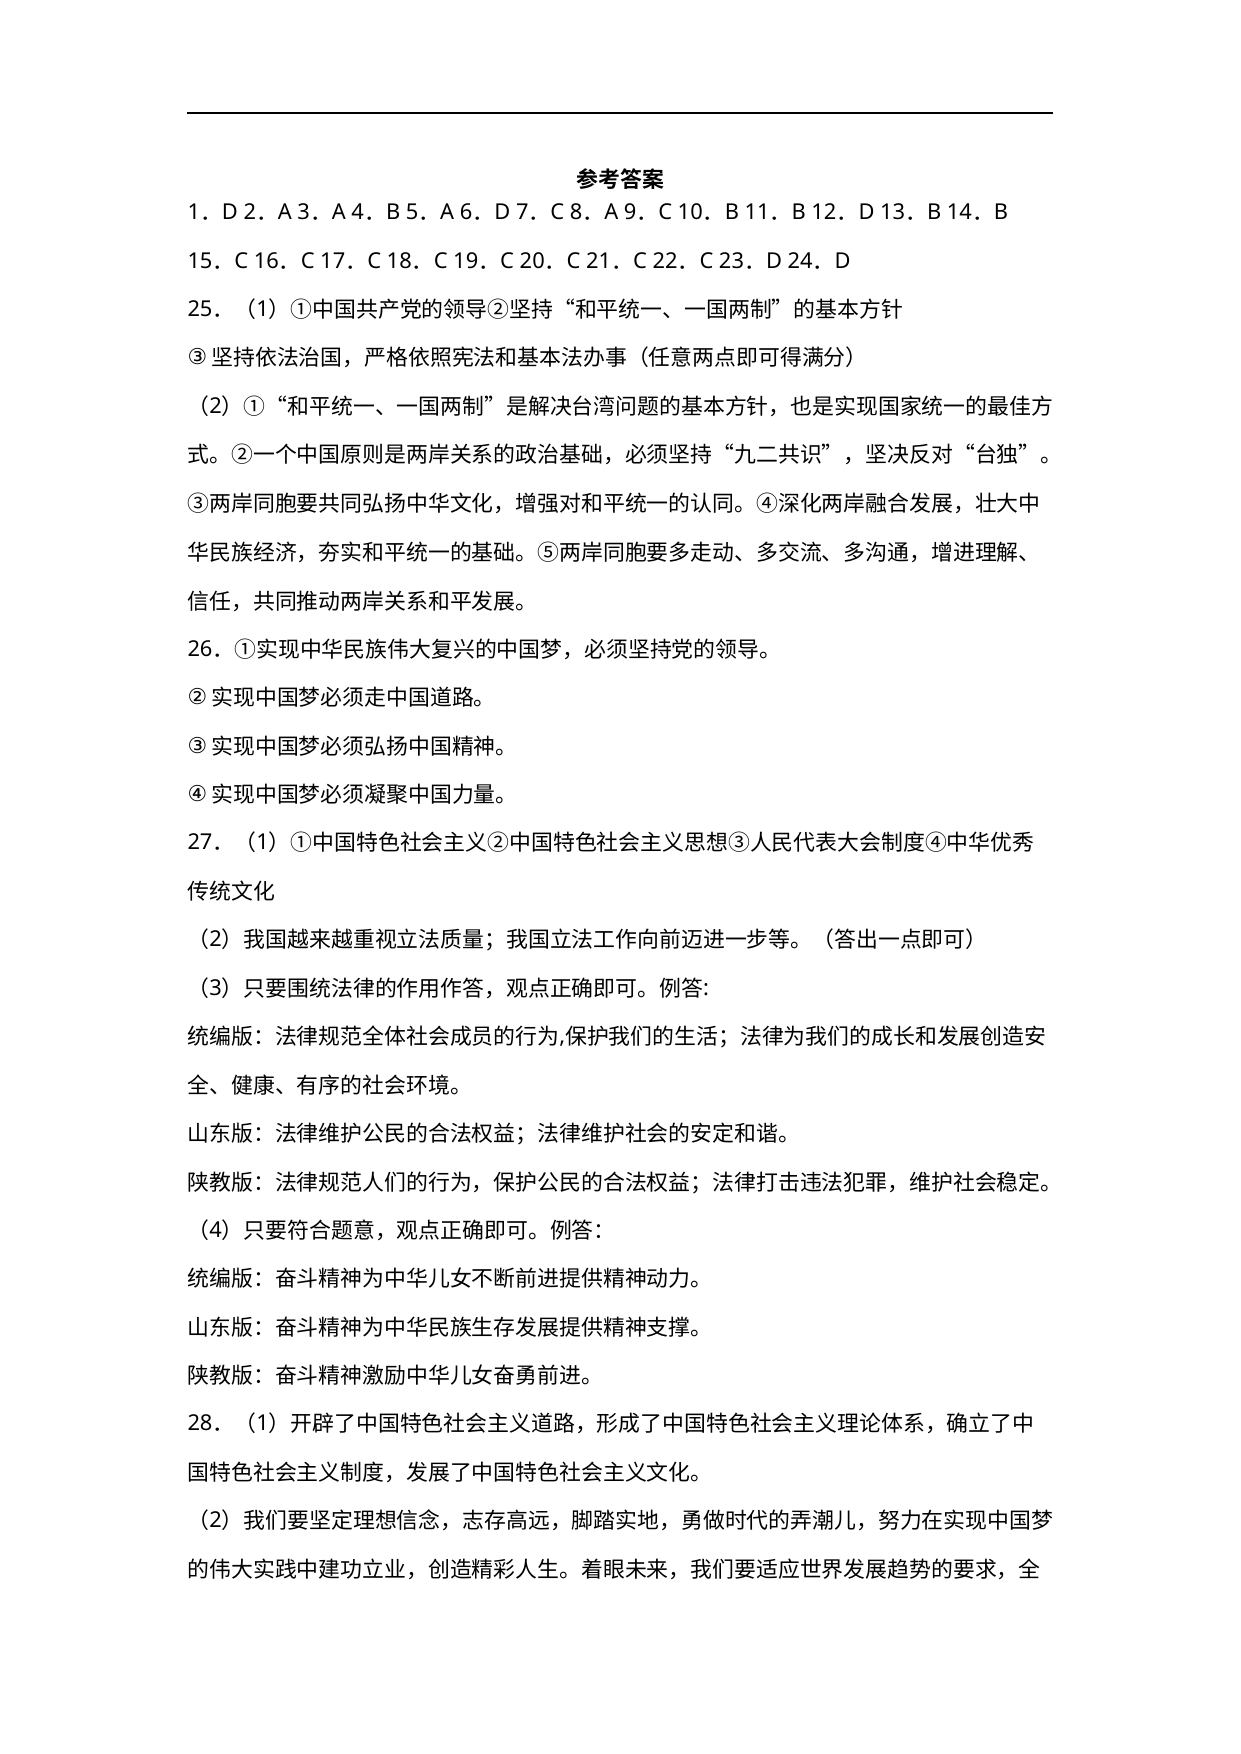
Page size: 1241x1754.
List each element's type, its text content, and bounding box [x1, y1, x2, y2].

text ③实现中国梦必须弘扬中国精神。 [187, 728, 1053, 761]
text 陕教版：奋斗精神激励中华儿女奋勇前进。 [187, 1357, 1053, 1390]
text ③坚持依法治国，严格依照宪法和基本法办事（任意两点即可得满分） [187, 340, 1053, 372]
text （2）我国越来越重视立法质量；我国立法工作向前迈进一步等。（答出一点即可） [187, 922, 1053, 954]
text 山东版：奋斗精神为中华民族生存发展提供精神支撑。 [187, 1309, 1053, 1342]
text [187, 1503, 1053, 1584]
text 统编版：奋斗精神为中华儿女不断前进提供精神动力。 [187, 1261, 1053, 1293]
text 27．（1）①中国特色社会主义②中国特色社会主义思想③人民代表大会制度④中华优秀传统文化 [187, 825, 1053, 906]
text （3）只要围统法律的作用作答，观点正确即可。例答: [187, 970, 1053, 1003]
text 陕教版：法律规范人们的行为，保护公民的合法权益；法律打击违法犯罪，维护社会稳定。 [187, 1164, 1053, 1197]
text 25．（1）①中国共产党的领导②坚持“和平统一、一国两制”的基本方针 [187, 292, 1053, 324]
text （2）①“和平统一、一国两制”是解决台湾问题的基本方针，也是实现国家统一的最佳方式。②一个中国原则是两岸关系的政治基础，必须坚持“九二共识”，坚决反对“台独”。③两岸同胞要共同弘扬中华文化，增强对和平统一的认同。④深化两岸融合发展，壮大中华民族经济，夯实和平统一的基础。⑤两岸同胞要多走动、多交流、多沟通，增进理解、信任，共同推动两岸关系和平发展。 [187, 388, 1053, 616]
text ②实现中国梦必须走中国道路。 [187, 680, 1053, 712]
text 参考答案 [187, 162, 1053, 194]
text 26．①实现中华民族伟大复兴的中国梦，必须坚持党的领导。 [187, 632, 1053, 664]
text 28．（1）开辟了中国特色社会主义道路，形成了中国特色社会主义理论体系，确立了中国特色社会主义制度，发展了中国特色社会主义文化。 [187, 1406, 1053, 1487]
text 山东版：法律维护公民的合法权益；法律维护社会的安定和谐。 [187, 1116, 1053, 1148]
text （4）只要符合题意，观点正确即可。例答： [187, 1212, 1053, 1245]
text ④实现中国梦必须凝聚中国力量。 [187, 777, 1053, 809]
text 1．D 2．A 3．A 4．B 5．A 6．D 7．C 8．A 9．C 10．B 11．B 12．D 13．B 14．B 15．C 16．C 17．C 18．C 19．C 20．C 21．C 22．C 23．D 24．D [187, 194, 1053, 276]
text 统编版：法律规范全体社会成员的行为,保护我们的生活；法律为我们的成长和发展创造安全、健康、有序的社会环境。 [187, 1019, 1053, 1100]
